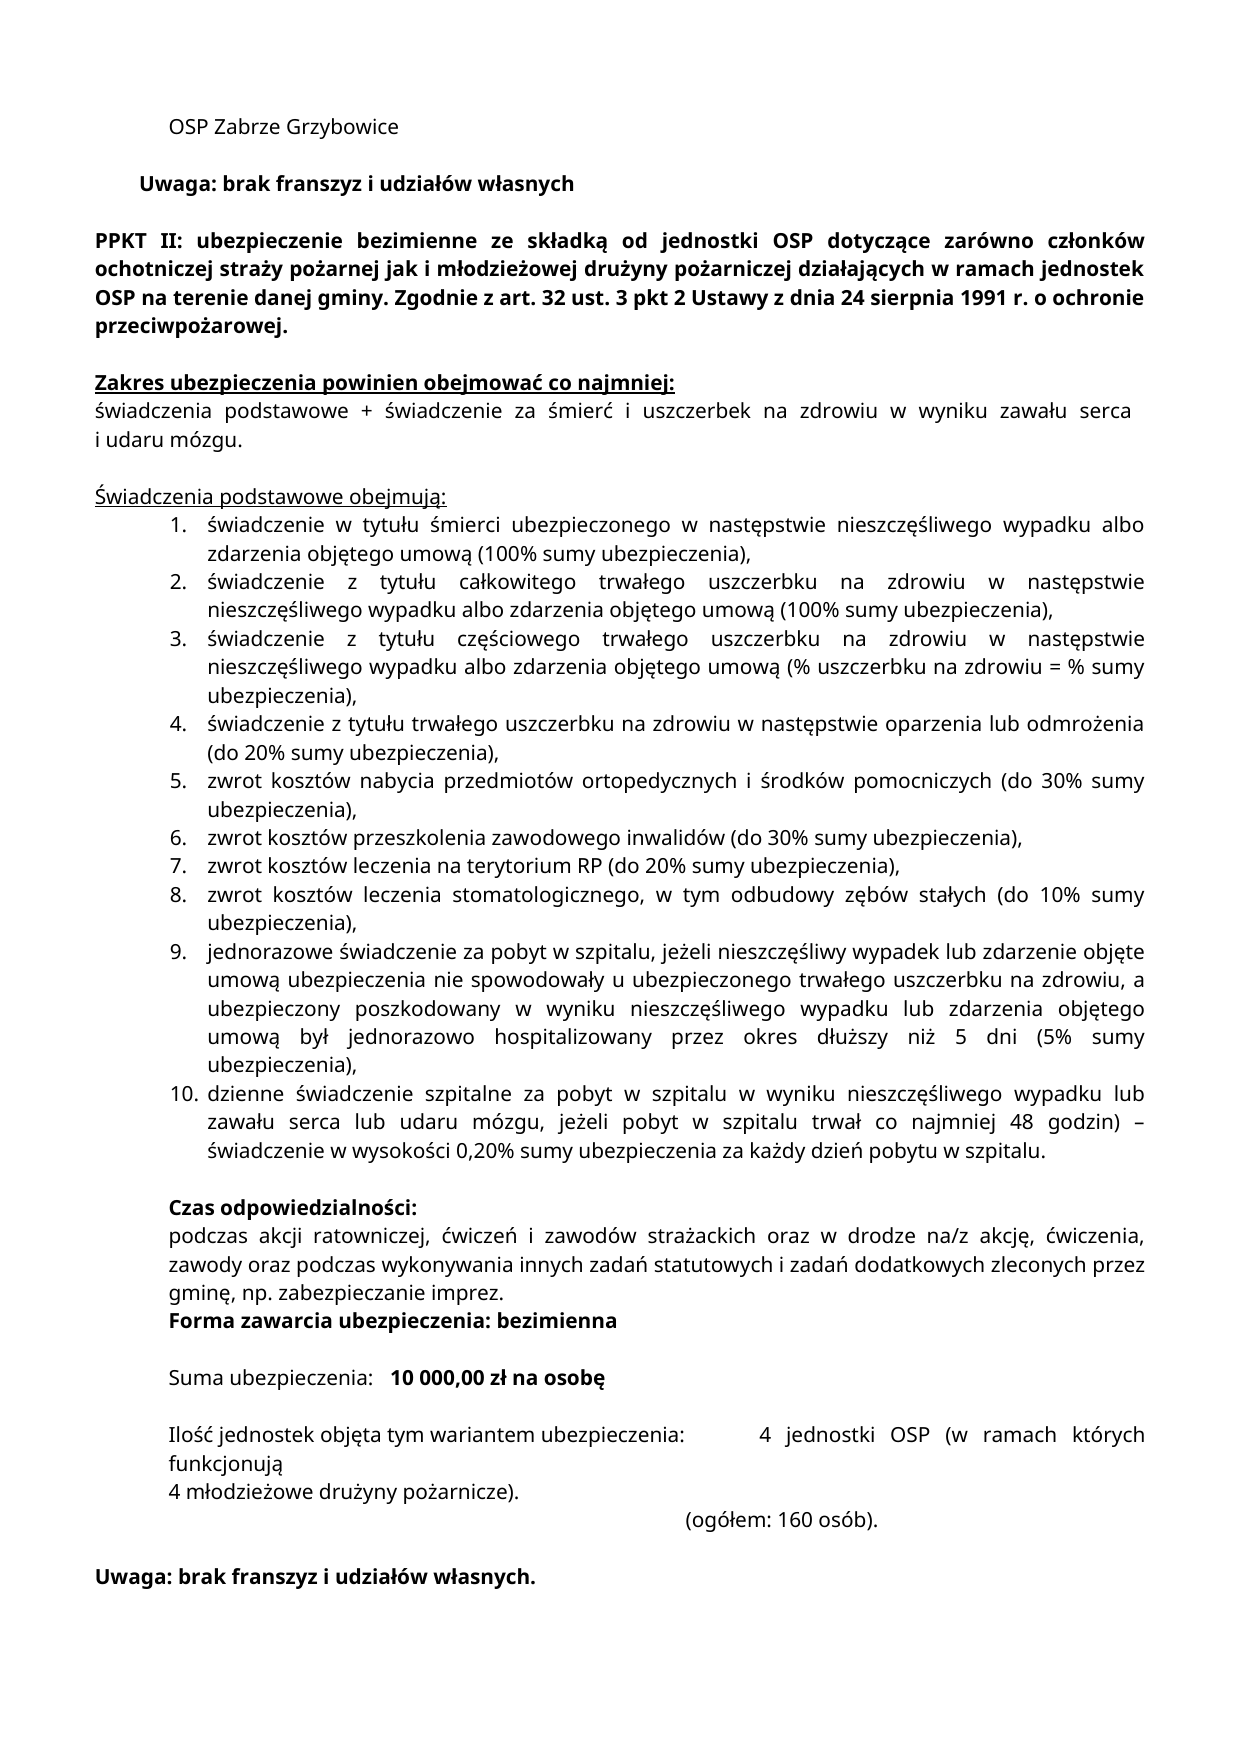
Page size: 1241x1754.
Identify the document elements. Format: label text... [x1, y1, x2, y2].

text Ilość jednostek objęta tym wariantem ubezpieczenia: 4 jednostki OSP (w ramach których funkcjonują 4 młodzieżowe drużyny pożarnicze). [168, 1420, 1146, 1506]
text Świadczenia podstawowe obejmują: [94, 482, 1146, 510]
list świadczenie z tytułu całkowitego trwałego uszczerbku na zdrowiu w następstwie nieszczęśliwego wypadku albo zdarzenia objętego umową (100% sumy ubezpieczenia), [169, 567, 1146, 624]
list jednorazowe świadczenie za pobyt w szpitalu, jeżeli nieszczęśliwy wypadek lub zdarzenie objęte umową ubezpieczenia nie spowodowały u ubezpieczonego trwałego uszczerbku na zdrowiu, a ubezpieczony poszkodowany w wyniku nieszczęśliwego wypadku lub zdarzenia objętego umową był jednorazowo hospitalizowany przez okres dłuższy niż 5 dni (5% sumy ubezpieczenia), [169, 937, 1146, 1079]
text Uwaga: brak franszyz i udziałów własnych [94, 169, 1146, 197]
list zwrot kosztów nabycia przedmiotów ortopedycznych i środków pomocniczych (do 30% sumy ubezpieczenia), [169, 766, 1146, 823]
text (ogółem: 160 osób). [685, 1506, 1146, 1534]
text Zakres ubezpieczenia powinien obejmować co najmniej: [94, 368, 1146, 397]
text Czas odpowiedzialności: [94, 1193, 1146, 1221]
text Suma ubezpieczenia: 10 000,00 zł na osobę [94, 1363, 1146, 1392]
list świadczenie w tytułu śmierci ubezpieczonego w następstwie nieszczęśliwego wypadku albo zdarzenia objętego umową (100% sumy ubezpieczenia), [169, 510, 1146, 567]
list dzienne świadczenie szpitalne za pobyt w szpitalu w wyniku nieszczęśliwego wypadku lub zawału serca lub udaru mózgu, jeżeli pobyt w szpitalu trwał co najmniej 48 godzin) – świadczenie w wysokości 0,20% sumy ubezpieczenia za każdy dzień pobytu w szpitalu. [169, 1079, 1146, 1164]
text OSP Zabrze Grzybowice [94, 112, 1146, 141]
list zwrot kosztów przeszkolenia zawodowego inwalidów (do 30% sumy ubezpieczenia), [169, 823, 1146, 852]
list świadczenie z tytułu trwałego uszczerbku na zdrowiu w następstwie oparzenia lub odmrożenia (do 20% sumy ubezpieczenia), [169, 709, 1146, 766]
text świadczenia podstawowe + świadczenie za śmierć i uszczerbek na zdrowiu w wyniku zawału serca i udaru mózgu. [94, 397, 1146, 453]
text Forma zawarcia ubezpieczenia: bezimienna [168, 1307, 1146, 1335]
text podczas akcji ratowniczej, ćwiczeń i zawodów strażackich oraz w drodze na/z akcję, ćwiczenia, zawody oraz podczas wykonywania innych zadań statutowych i zadań dodatkowych zleconych przez gminę, np. zabezpieczanie imprez. [168, 1221, 1146, 1307]
list zwrot kosztów leczenia na terytorium RP (do 20% sumy ubezpieczenia), [169, 852, 1146, 880]
text PPKT II: ubezpieczenie bezimienne ze składką od jednostki OSP dotyczące zarówno członków ochotniczej straży pożarnej jak i młodzieżowej drużyny pożarniczej działających w ramach jednostek OSP na terenie danej gminy. Zgodnie z art. 32 ust. 3 pkt 2 Ustawy z dnia 24 sierpnia 1991 r. o ochronie przeciwpożarowej. [94, 226, 1146, 340]
list świadczenie z tytułu częściowego trwałego uszczerbku na zdrowiu w następstwie nieszczęśliwego wypadku albo zdarzenia objętego umową (% uszczerbku na zdrowiu = % sumy ubezpieczenia), [169, 624, 1146, 709]
list zwrot kosztów leczenia stomatologicznego, w tym odbudowy zębów stałych (do 10% sumy ubezpieczenia), [169, 880, 1146, 937]
text Uwaga: brak franszyz i udziałów własnych. [94, 1562, 1146, 1591]
